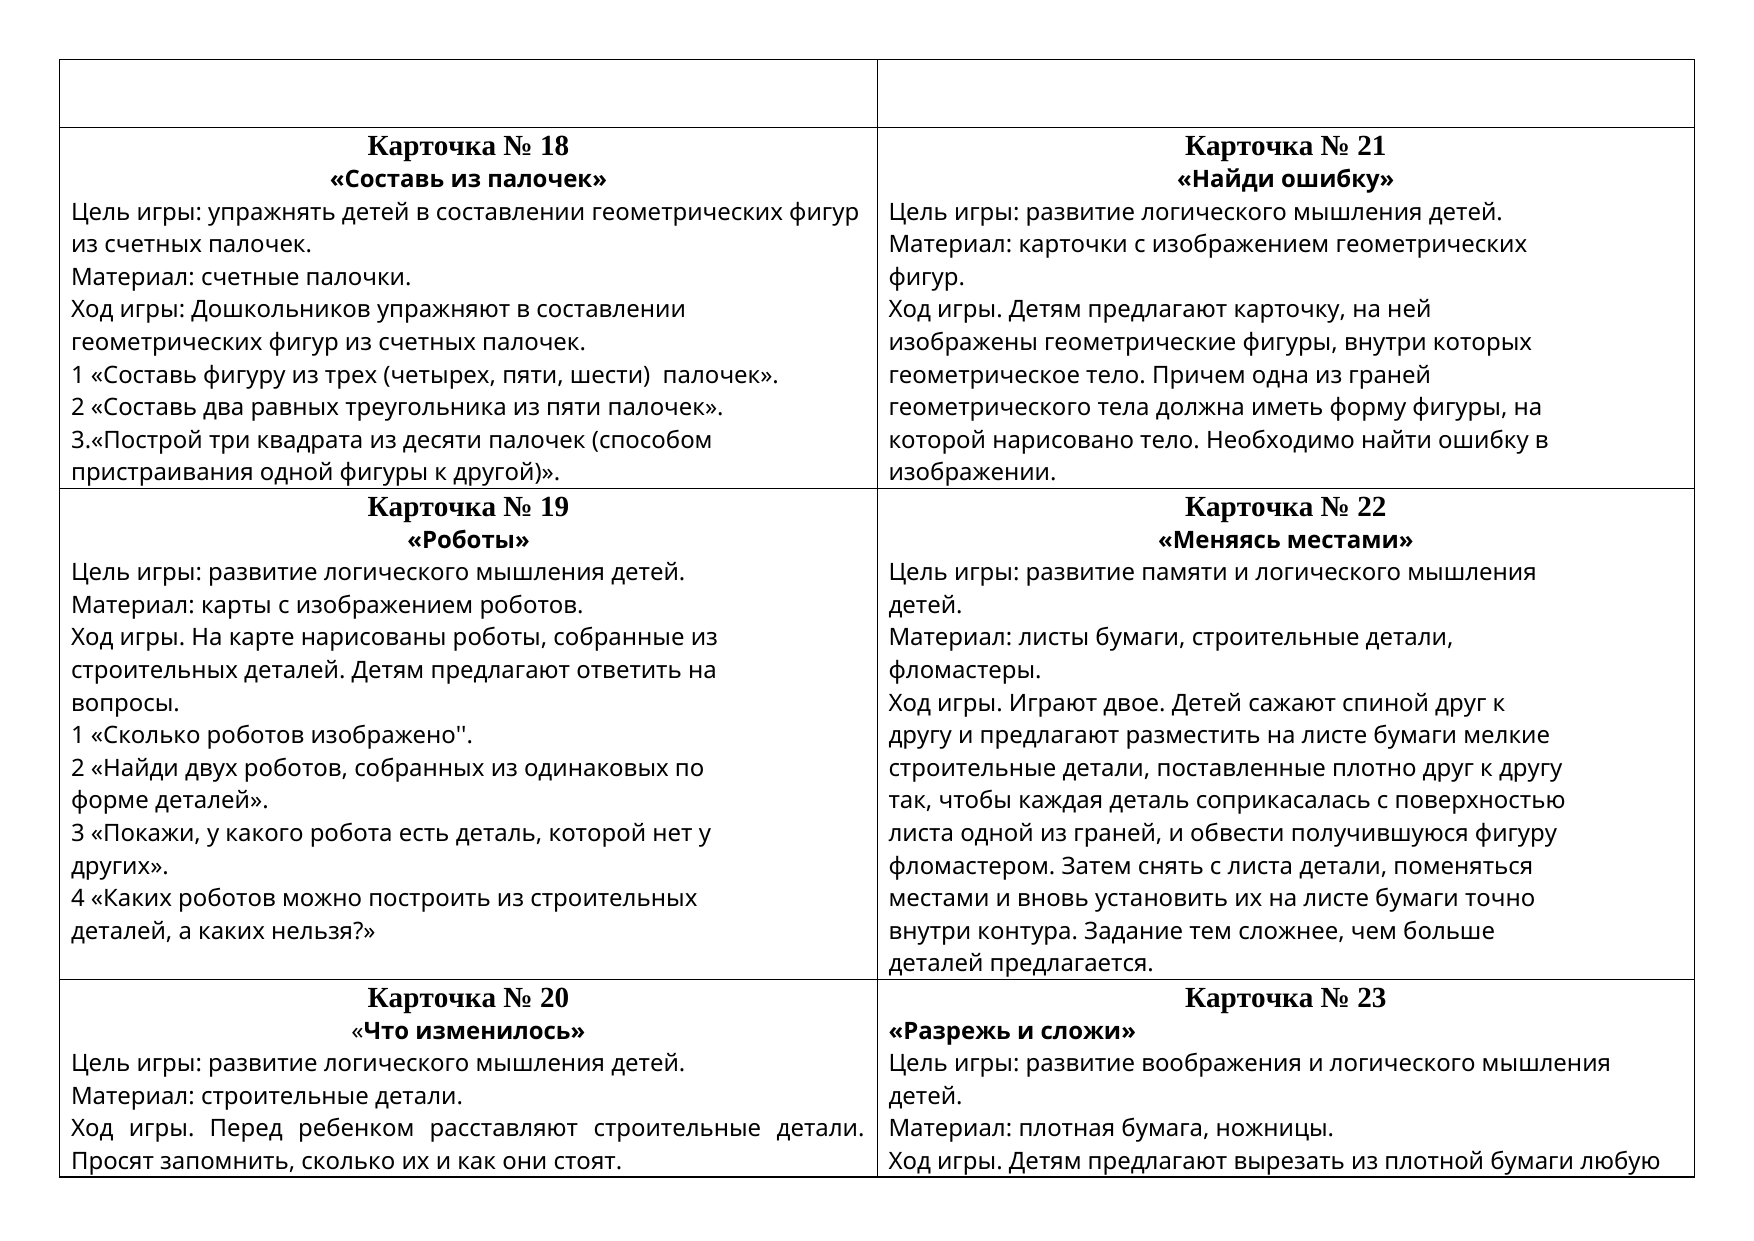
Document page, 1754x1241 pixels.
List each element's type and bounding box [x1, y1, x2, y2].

table_cell [60, 60, 877, 127]
table_cell [878, 60, 1694, 127]
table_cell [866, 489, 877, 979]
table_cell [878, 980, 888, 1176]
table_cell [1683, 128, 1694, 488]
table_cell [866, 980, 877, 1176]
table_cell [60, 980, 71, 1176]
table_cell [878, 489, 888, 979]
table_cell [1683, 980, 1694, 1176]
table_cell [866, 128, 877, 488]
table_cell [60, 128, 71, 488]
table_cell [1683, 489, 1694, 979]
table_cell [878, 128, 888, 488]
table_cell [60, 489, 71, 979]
